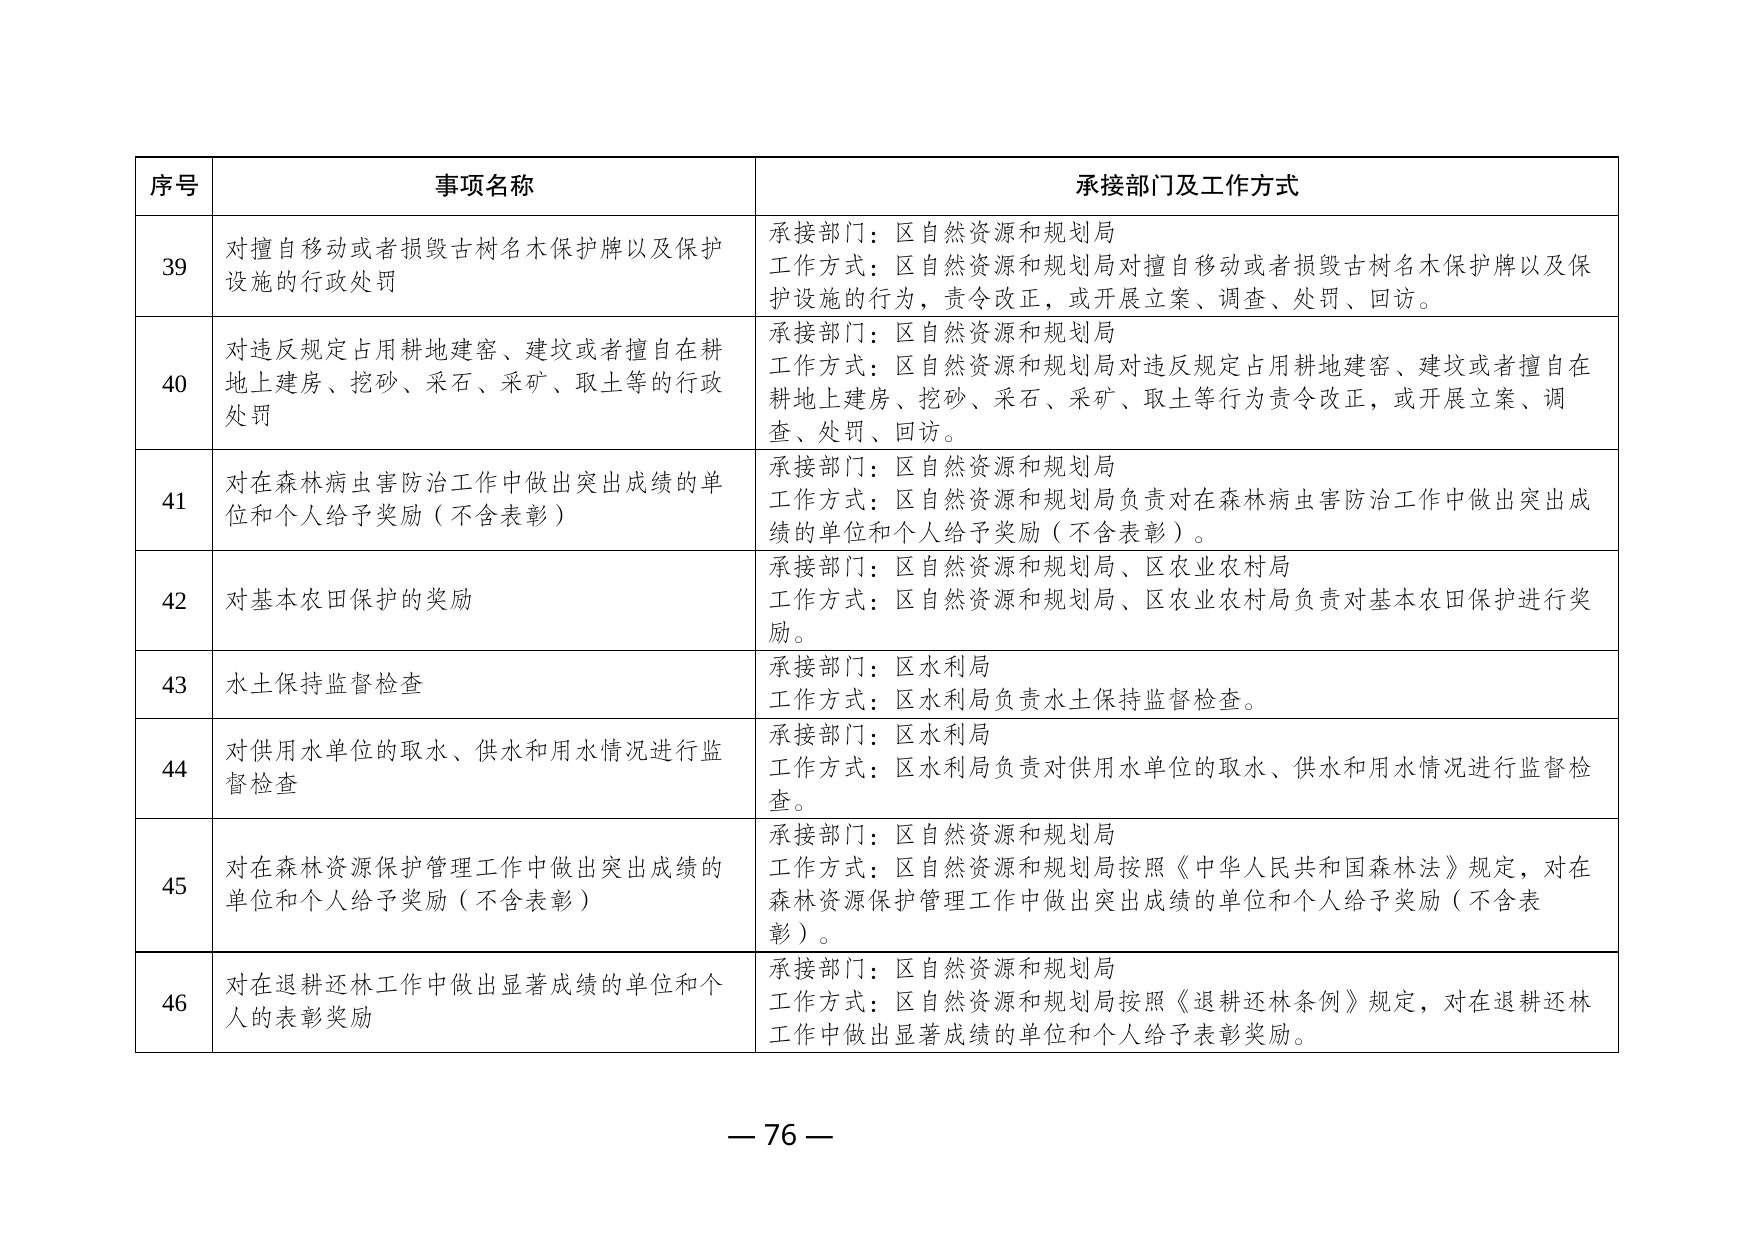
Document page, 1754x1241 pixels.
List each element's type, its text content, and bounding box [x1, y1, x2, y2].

table_cell 承接部门：区自然资源和规划局 工作方式：区自然资源和规划局对擅自移动或者损毁古树名木保护牌以及保护设施的行为，责令改正，或开展立案、调查、处罚、回访。 [756, 216, 1618, 316]
table_cell 40 [136, 317, 212, 449]
table_header 事项名称 [213, 158, 755, 215]
table_cell 39 [136, 216, 212, 316]
table_cell 对基本农田保护的奖励 [213, 551, 755, 650]
table_cell 46 [136, 953, 212, 1052]
table_cell 41 [136, 450, 212, 550]
table_cell 承接部门：区自然资源和规划局、区农业农村局 工作方式：区自然资源和规划局、区农业农村局负责对基本农田保护进行奖励。 [756, 551, 1618, 650]
table_cell 45 [136, 819, 212, 951]
table_cell 43 [136, 651, 212, 717]
table_cell 承接部门：区水利局 工作方式：区水利局负责对供用水单位的取水、供水和用水情况进行监督检查。 [756, 719, 1618, 818]
table_cell 承接部门：区自然资源和规划局 工作方式：区自然资源和规划局负责对在森林病虫害防治工作中做出突出成绩的单位和个人给予奖励（不含表彰）。 [756, 450, 1618, 550]
table_cell 44 [136, 719, 212, 818]
table_header 承接部门及工作方式 [756, 158, 1618, 215]
table_cell 承接部门：区自然资源和规划局 工作方式：区自然资源和规划局按照《退耕还林条例》规定，对在退耕还林工作中做出显著成绩的单位和个人给予表彰奖励。 [756, 953, 1618, 1052]
table_cell 对在森林病虫害防治工作中做出突出成绩的单位和个人给予奖励（不含表彰） [213, 450, 755, 550]
table_cell 对在退耕还林工作中做出显著成绩的单位和个人的表彰奖励 [213, 953, 755, 1052]
table_cell 42 [136, 551, 212, 650]
table_cell 水土保持监督检查 [213, 651, 755, 717]
table_cell 对违反规定占用耕地建窑、建坟或者擅自在耕地上建房、挖砂、采石、采矿、取土等的行政处罚 [213, 317, 755, 449]
table_cell 对供用水单位的取水、供水和用水情况进行监督检查 [213, 719, 755, 818]
table_cell 承接部门：区自然资源和规划局 工作方式：区自然资源和规划局对违反规定占用耕地建窑、建坟或者擅自在耕地上建房、挖砂、采石、采矿、取土等行为责令改正，或开展立案、调查、处罚、回访。 [756, 317, 1618, 449]
table_cell 承接部门：区水利局 工作方式：区水利局负责水土保持监督检查。 [756, 651, 1618, 717]
table_cell 对在森林资源保护管理工作中做出突出成绩的单位和个人给予奖励（不含表彰） [213, 819, 755, 951]
table_header 序号 [136, 158, 212, 215]
table_cell 对擅自移动或者损毁古树名木保护牌以及保护设施的行政处罚 [213, 216, 755, 316]
table_cell 承接部门：区自然资源和规划局 工作方式：区自然资源和规划局按照《中华人民共和国森林法》规定，对在森林资源保护管理工作中做出突出成绩的单位和个人给予奖励（不含表彰）。 [756, 819, 1618, 951]
